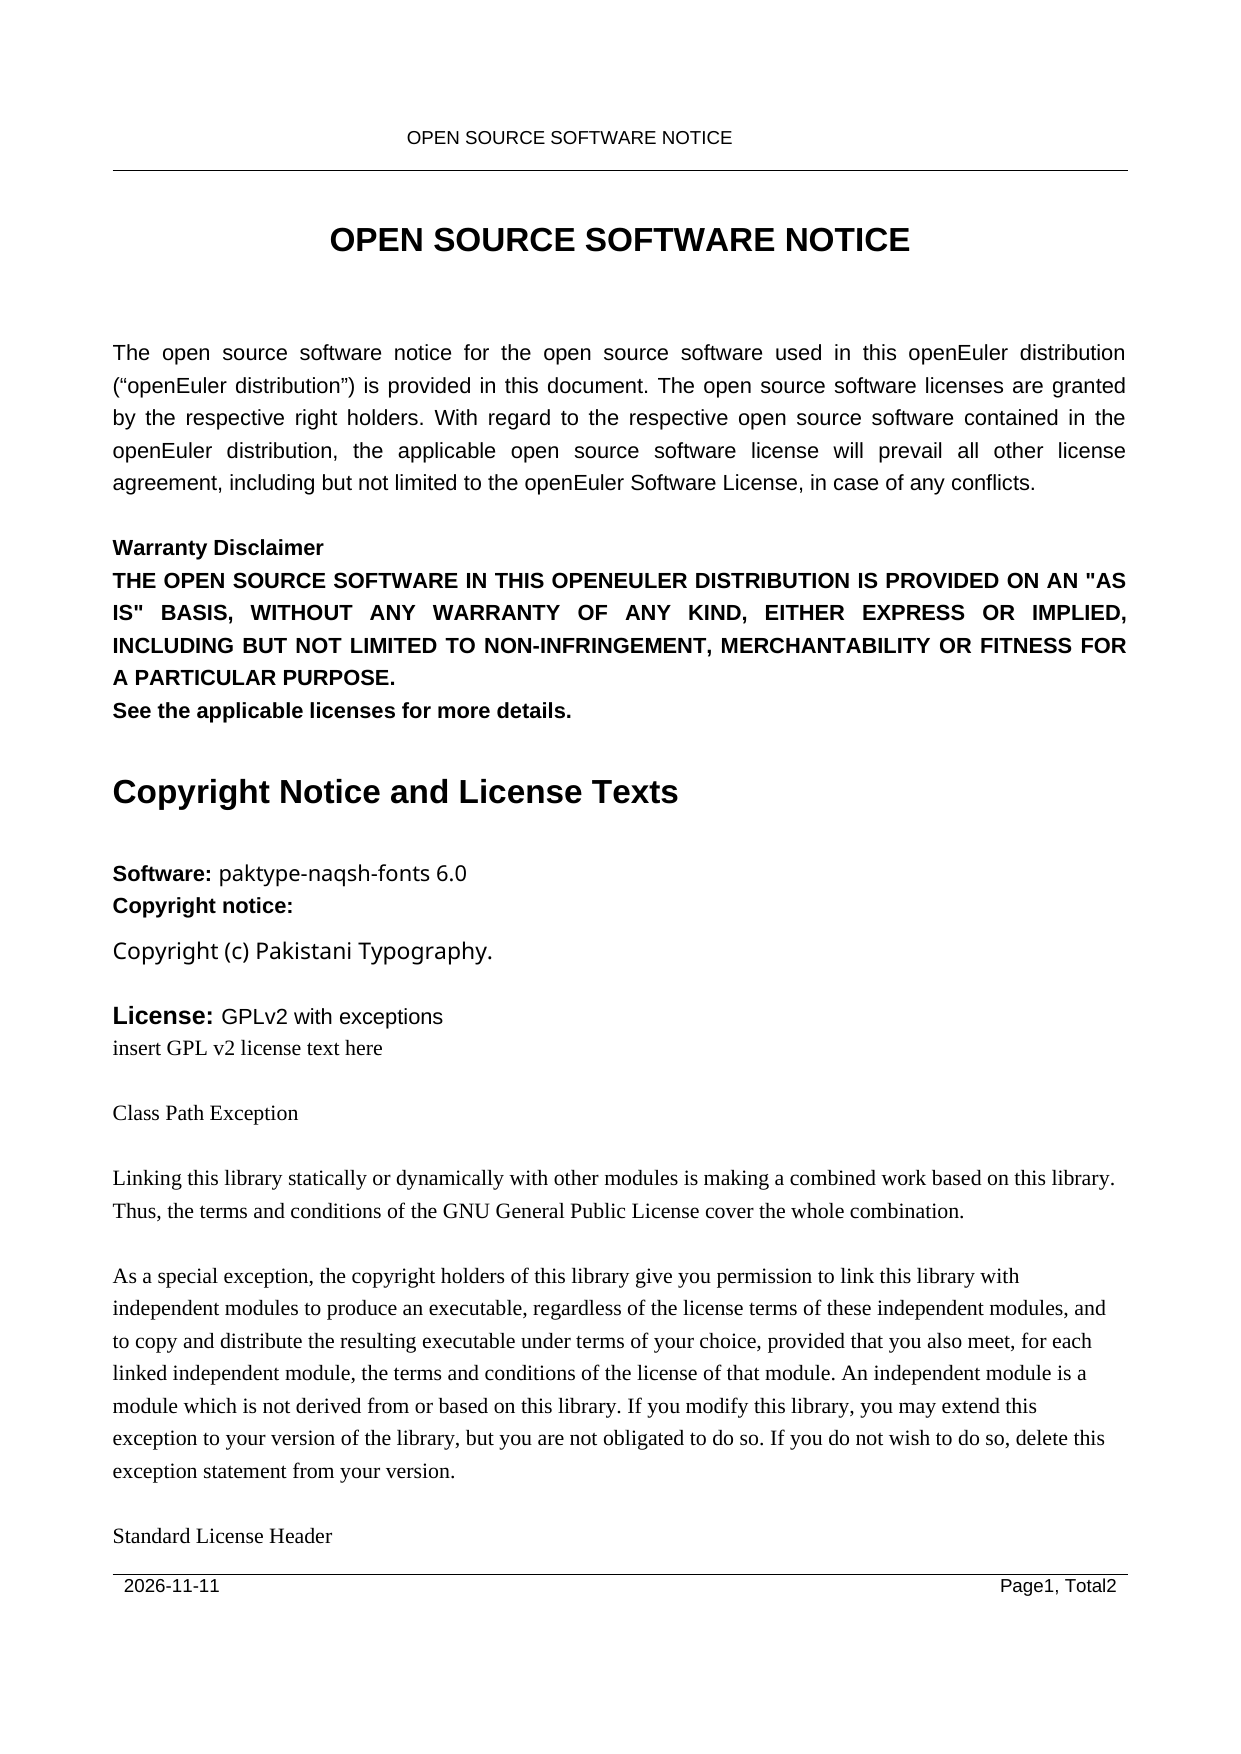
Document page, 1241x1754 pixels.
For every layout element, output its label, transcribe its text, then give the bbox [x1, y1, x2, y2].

title Software: paktype-naqsh-fonts 6.0 [112, 856, 1128, 889]
text The open source software notice for the open source software used in this openEuler distribution (“openEuler distribution”) is provided in this document. The open source software licenses are granted by the respective right holders. With regard to the respective open source software contained in the openEuler distribution, the applicable open source software license will prevail all other license agreement, including but not limited to the openEuler Software License, in case of any conflicts. [112, 336, 1128, 499]
text Warranty Disclaimer [112, 531, 1128, 564]
text Copyright Notice and License Texts [112, 759, 1128, 824]
text License: GPLv2 with exceptions [112, 999, 1128, 1031]
text OPEN SOURCE SOFTWARE NOTICE [112, 206, 1128, 271]
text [112, 1031, 1128, 1551]
text THE OPEN SOURCE SOFTWARE IN THIS OPENEULER DISTRIBUTION IS PROVIDED ON AN "AS IS" BASIS, WITHOUT ANY WARRANTY OF ANY KIND, EITHER EXPRESS OR IMPLIED, INCLUDING BUT NOT LIMITED TO NON-INFRINGEMENT, MERCHANTABILITY OR FITNESS FOR A PARTICULAR PURPOSE. See the applicable licenses for more details. [112, 564, 1128, 726]
text Copyright notice: [112, 889, 1128, 921]
text Copyright (c) Pakistani Typography. [112, 934, 1128, 999]
